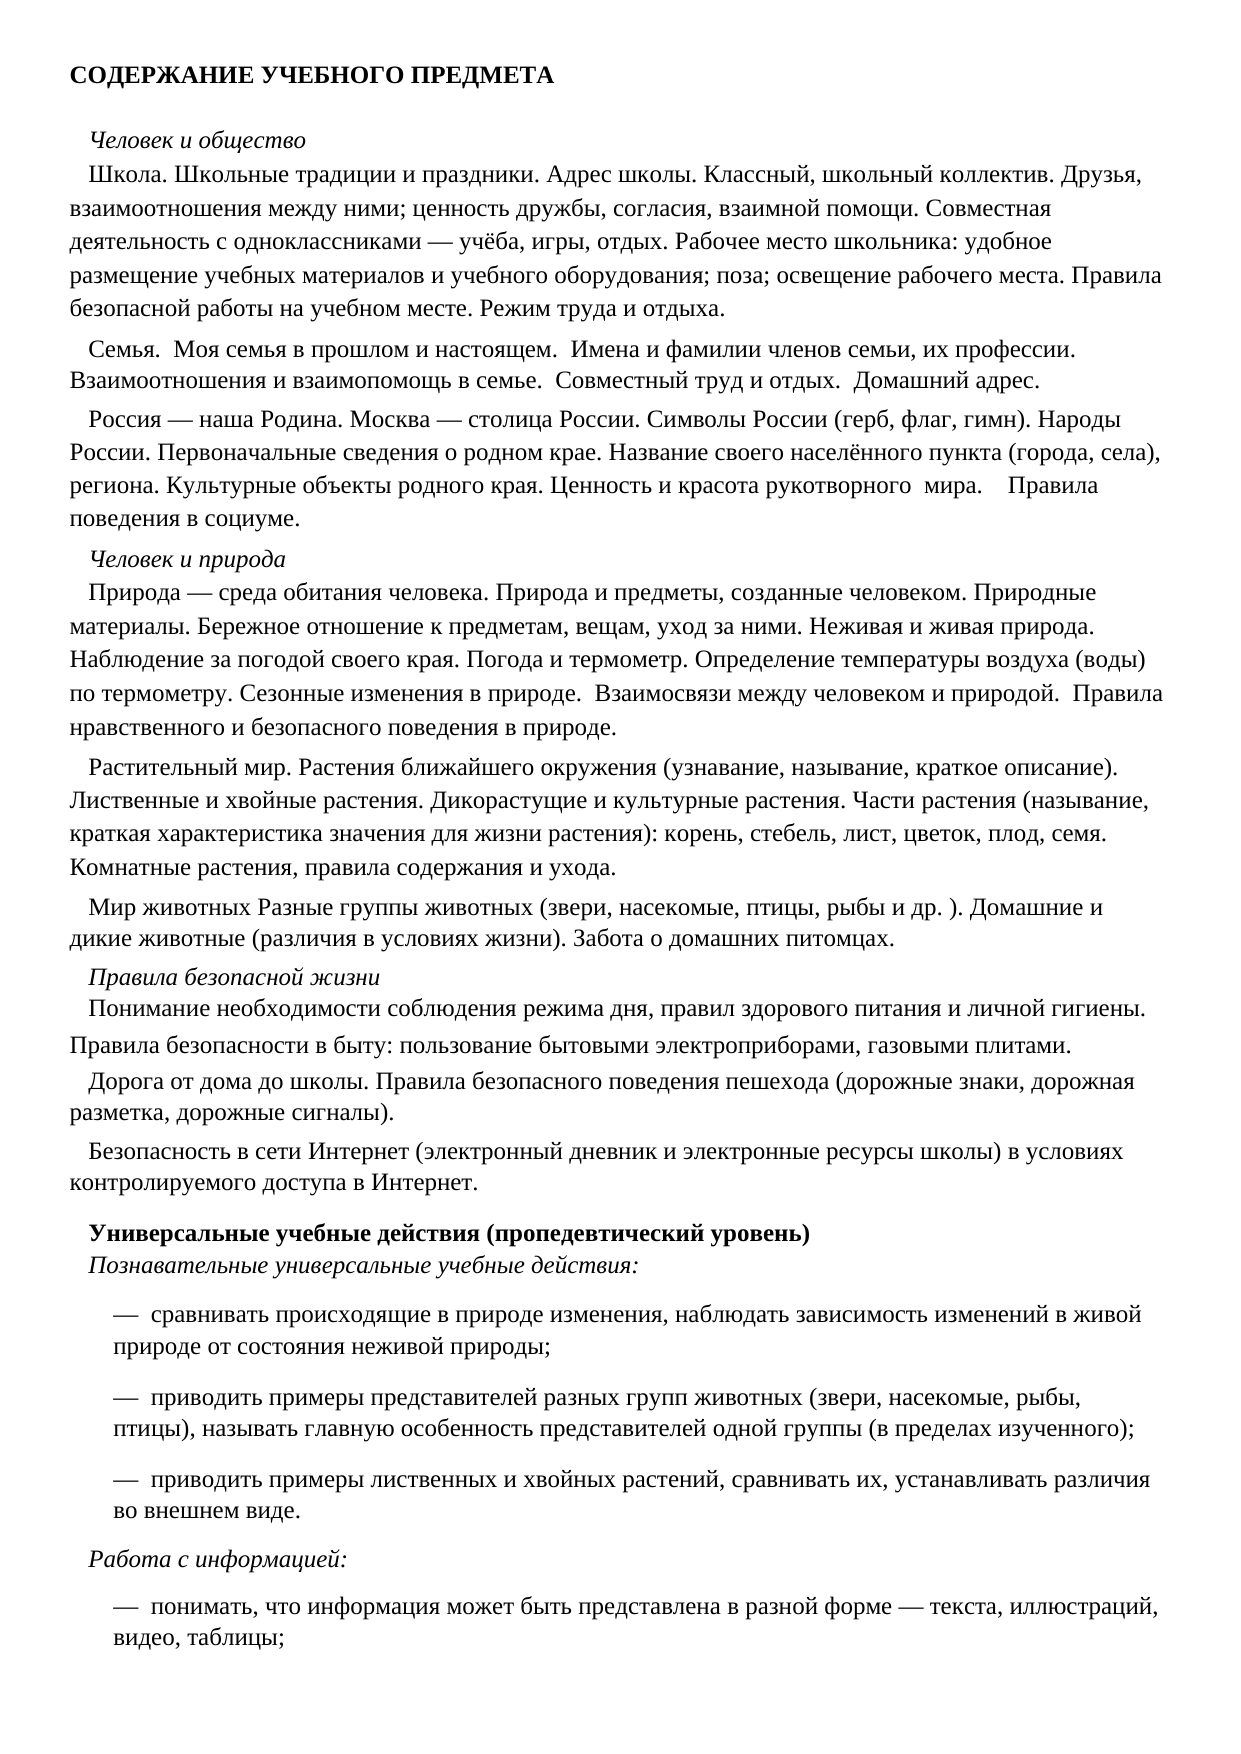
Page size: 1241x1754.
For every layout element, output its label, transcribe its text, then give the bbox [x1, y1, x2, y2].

text Дорога от дома до школы. Правила безопасного поведения пешехода (дорожные знаки, дорожная разметка, дорожные сигналы). [69, 1066, 1142, 1126]
text СОДЕРЖАНИЕ УЧЕБНОГО ПРЕДМЕТА [69, 62, 1172, 89]
text Работа с информацией: [88, 1545, 1172, 1572]
text — сравнивать происходящие в природе изменения, наблюдать зависимость изменений в живой природе от состояния неживой природы; [113, 1299, 1157, 1359]
text Россия — наша Родина. Москва — столица России. Символы России (герб, флаг, гимн). Народы России. Первоначальные сведения о родном крае. Название своего населённого пункта (города, села), региона. Культурные объекты родного края. Ценность и красота рукотворного мира. Правила поведения в социуме. [69, 404, 1172, 532]
text Человек и общество Школа. Школьные традиции и праздники. Адрес школы. Классный, школьный коллектив. Друзья, взаимоотношения между ними; ценность дружбы, согласия, взаимной помощи. Совместная деятельность с одноклассниками — учёба, игры, отдых. Рабочее место школьника: удобное размещение учебных материалов и учебного оборудования; поза; освещение рабочего места. Правила безопасной работы на учебном месте. Режим труда и отдыха. [69, 125, 1172, 322]
text Универсальные учебные действия (пропедевтический уровень) Познавательные универсальные учебные действия: [88, 1218, 812, 1278]
text Мир животных Разные группы животных (звери, насекомые, птицы, рыбы и др. ). Домашние и дикие животные (различия в условиях жизни). Забота о домашних питомцах. [69, 892, 1112, 952]
text Правила безопасности в быту: пользование бытовыми электроприборами, газовыми плитами. [69, 1031, 1172, 1059]
text Безопасность в сети Интернет (электронный дневник и электронные ресурсы школы) в условиях контролируемого доступа в Интернет. [69, 1136, 1127, 1196]
text — приводить примеры представителей разных групп животных (звери, насекомые, рыбы, птицы), называть главную особенность представителей одной группы (в пределах изученного); [113, 1382, 1142, 1442]
text Правила безопасной жизни Понимание необходимости соблюдения режима дня, правил здорового питания и личной гигиены. [88, 962, 1157, 1022]
text Человек и природа Природа — среда обитания человека. Природа и предметы, созданные человеком. Природные материалы. Бережное отношение к предметам, вещам, уход за ними. Неживая и живая природа. Наблюдение за погодой своего края. Погода и термометр. Определение температуры воздуха (воды) по термометру. Сезонные изменения в природе. Взаимосвязи между человеком и природой. Правила нравственного и безопасного поведения в природе. [69, 544, 1172, 740]
text Растительный мир. Растения ближайшего окружения (узнавание, называние, краткое описание). Лиственные и хвойные растения. Дикорастущие и культурные растения. Части растения (называние, краткая характеристика значения для жизни растения): корень, стебель, лист, цветок, плод, семя. Комнатные растения, правила содержания и ухода. [69, 752, 1157, 880]
text — приводить примеры лиственных и хвойных растений, сравнивать их, устанавливать различия во внешнем виде. [113, 1464, 1157, 1524]
text — понимать, что информация может быть представлена в разной форме — текста, иллюстраций, видео, таблицы; [113, 1591, 1172, 1651]
text Семья. Моя семья в прошлом и настоящем. Имена и фамилии членов семьи, их профессии. Взаимоотношения и взаимопомощь в семье. Совместный труд и отдых. Домашний адрес. [69, 334, 1082, 394]
